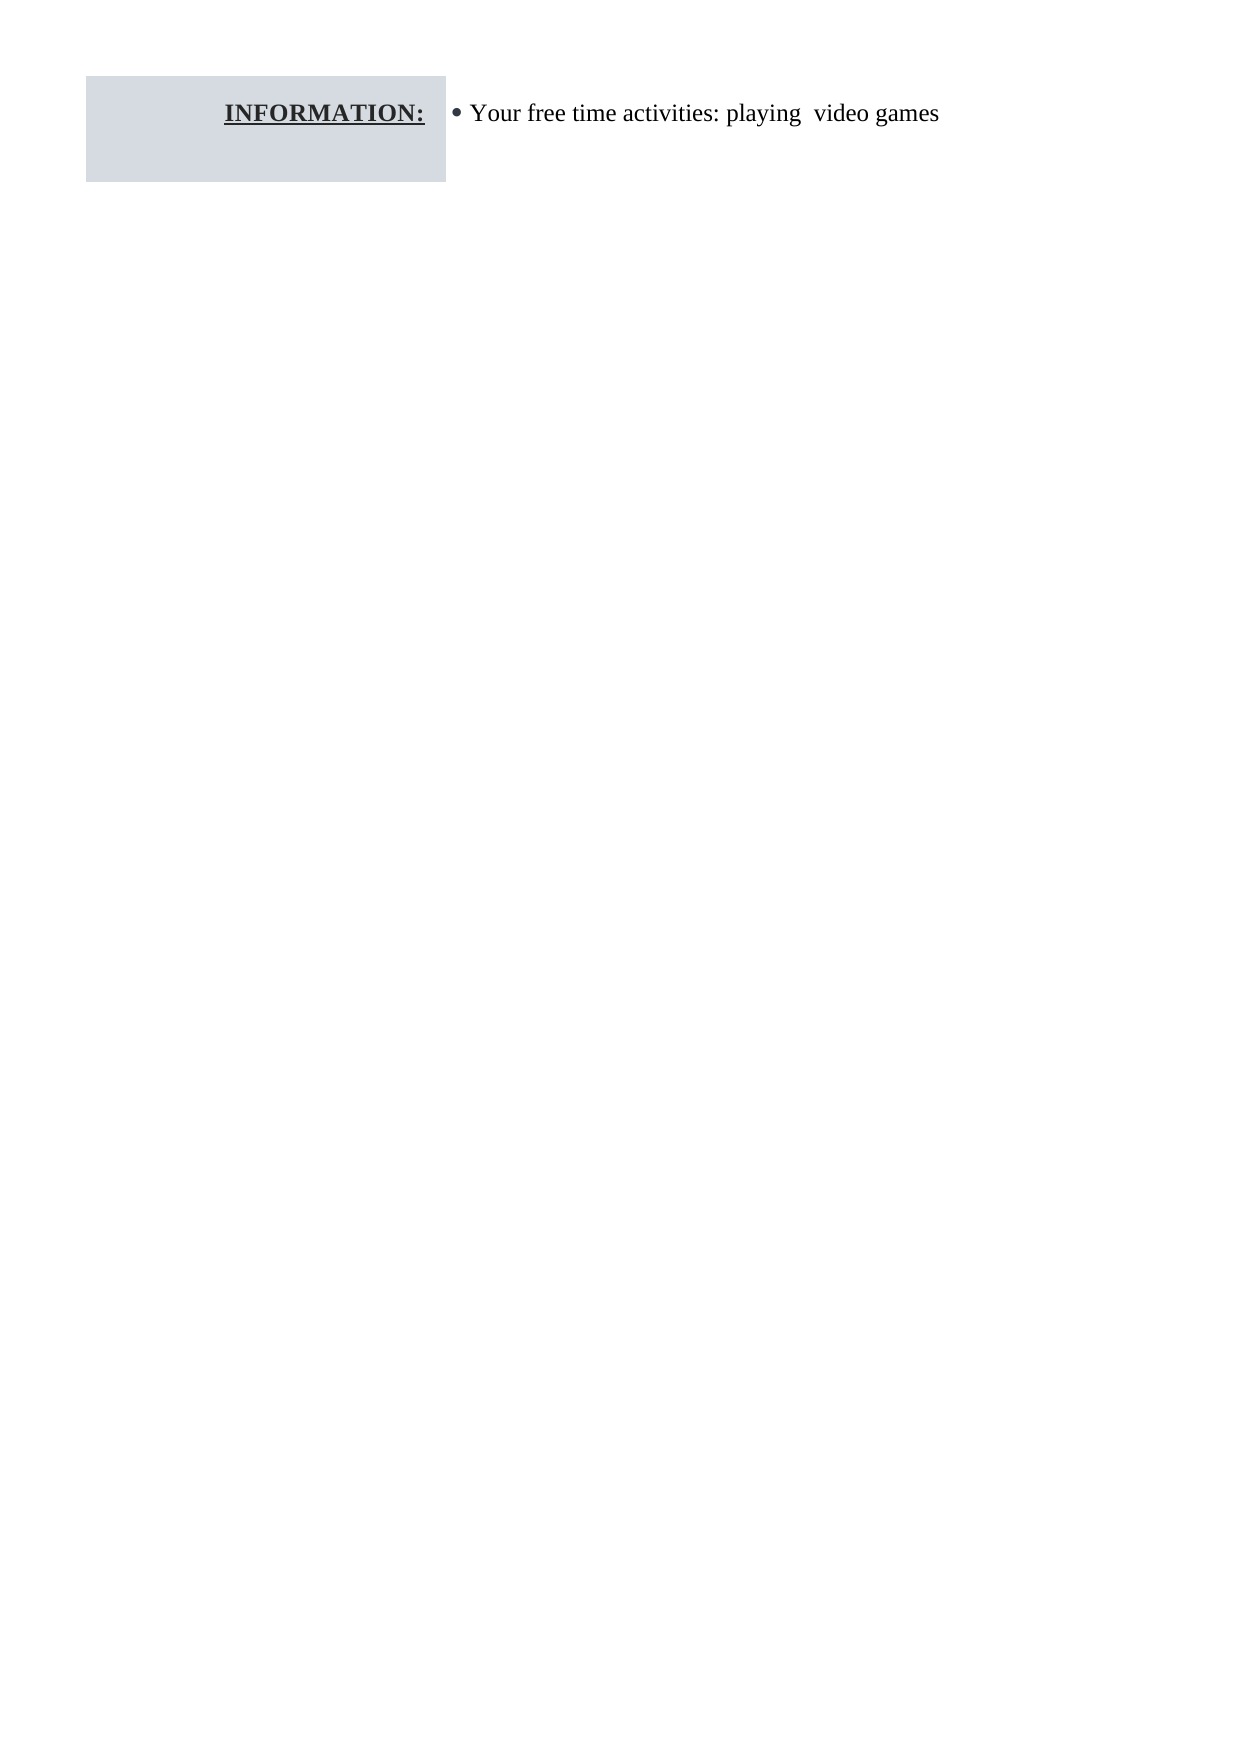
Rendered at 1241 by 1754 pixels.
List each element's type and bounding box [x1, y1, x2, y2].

table_cell [448, 76, 1199, 182]
table_cell [86, 76, 446, 182]
